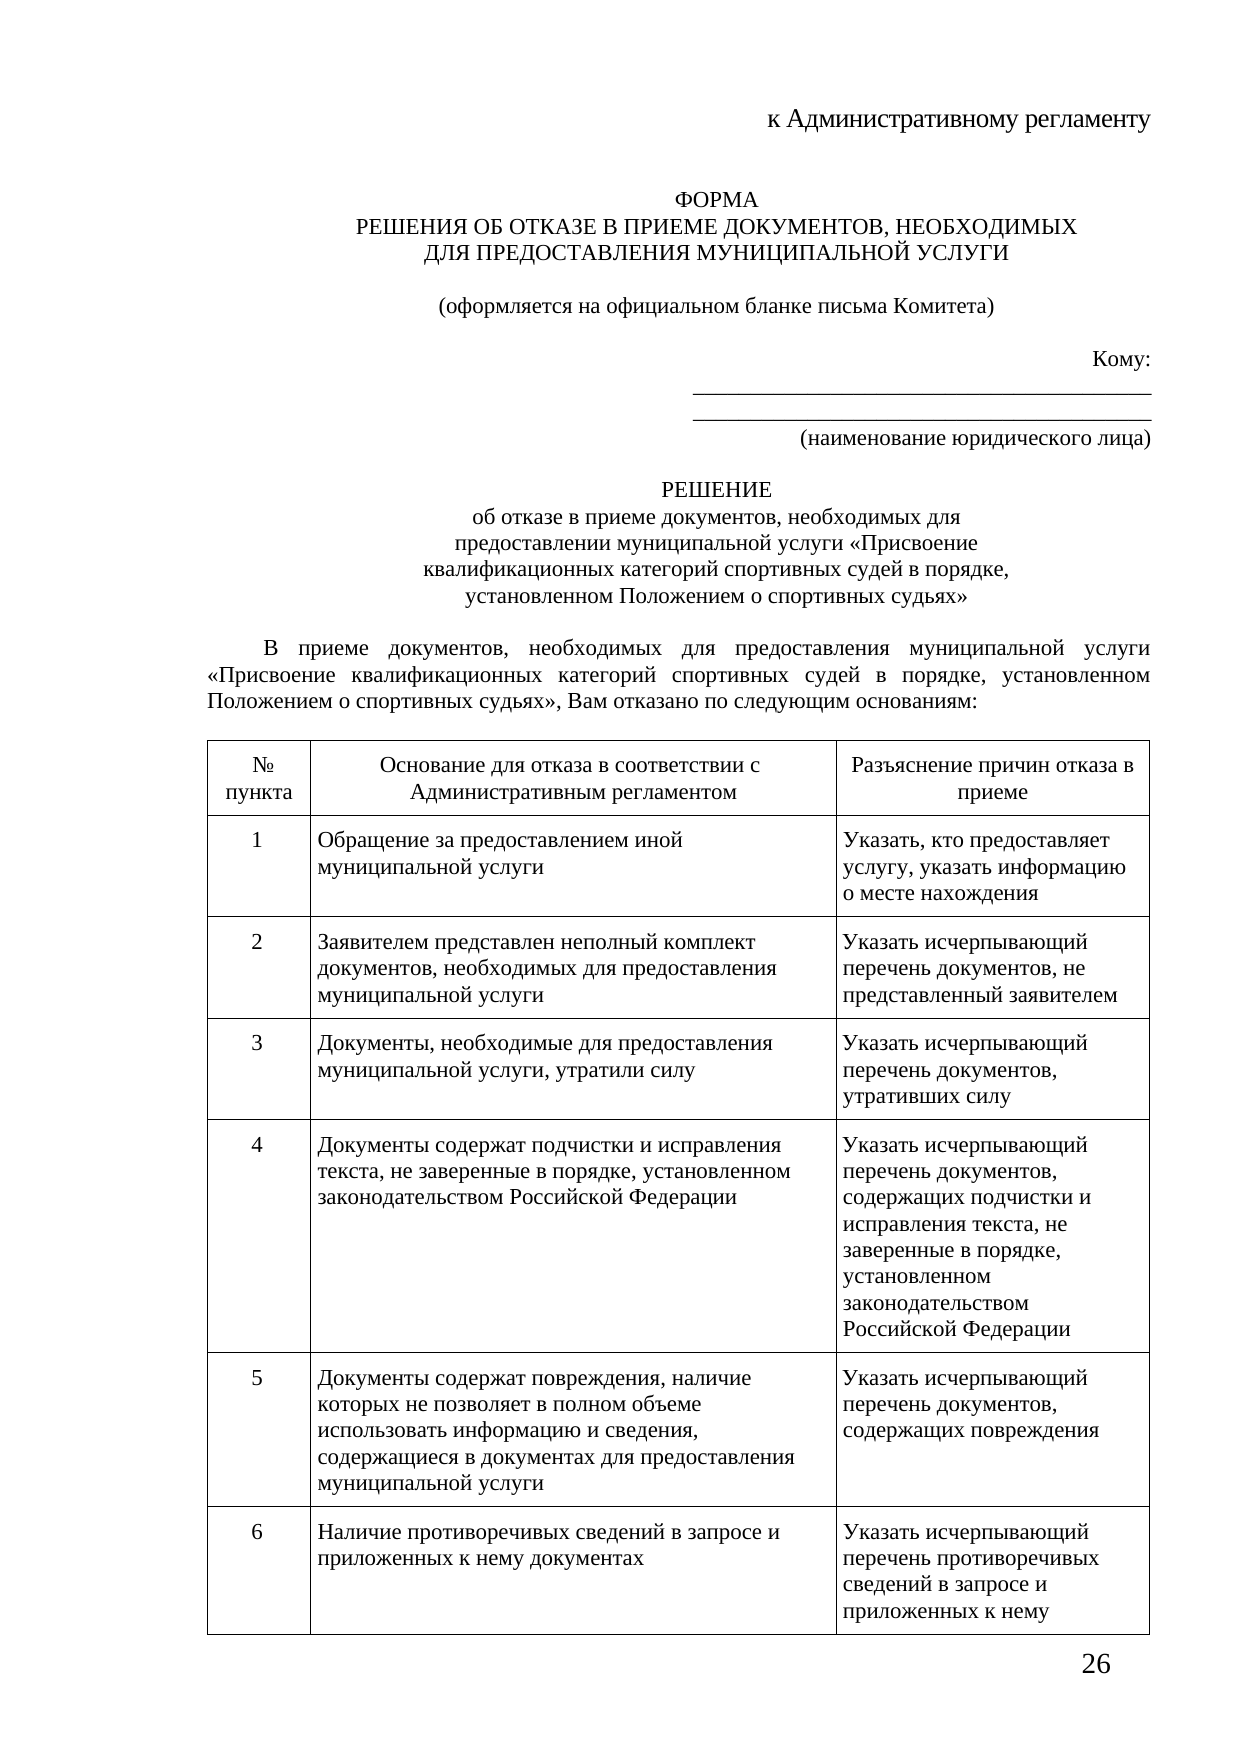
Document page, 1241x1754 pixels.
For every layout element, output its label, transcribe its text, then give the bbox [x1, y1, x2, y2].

text Кому: [207, 344, 1152, 371]
text РЕШЕНИЯ ОБ ОТКАЗЕ В ПРИЕМЕ ДОКУМЕНТОВ, НЕОБХОДИМЫХ [207, 213, 1152, 239]
text ________________________________________ [207, 397, 1152, 424]
table_cell 6 [208, 1507, 310, 1634]
text ________________________________________ [207, 371, 1152, 397]
table_cell 3 [208, 1019, 310, 1119]
text ФОРМА [207, 186, 1152, 213]
text установленном Положением о спортивных судьях» [207, 582, 1152, 608]
table_cell Указать, кто предоставляет услугу, указать информацию о месте нахождения [837, 816, 1149, 916]
table_cell 4 [208, 1120, 310, 1352]
table_cell 5 [208, 1353, 310, 1506]
text (оформляется на официальном бланке письма Комитета) [207, 292, 1152, 318]
text РЕШЕНИЕ [207, 476, 1152, 503]
table_cell Указать исчерпывающий перечень документов, не представленный заявителем [837, 917, 1149, 1018]
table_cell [837, 1507, 1149, 1634]
text к Административному регламенту [207, 103, 1152, 134]
table_header Основание для отказа в соответствии с Административным регламентом [311, 741, 836, 815]
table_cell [311, 1507, 836, 1634]
table_cell Документы, необходимые для предоставления муниципальной услуги, утратили силу [311, 1019, 836, 1119]
text предоставлении муниципальной услуги «Присвоение [207, 529, 1152, 555]
text (наименование юридического лица) [207, 424, 1152, 450]
text ДЛЯ ПРЕДОСТАВЛЕНИЯ МУНИЦИПАЛЬНОЙ УСЛУГИ [207, 239, 1152, 266]
table_cell 1 [208, 816, 310, 916]
table_cell Указать исчерпывающий перечень документов, содержащих подчистки и исправления текста, не заверенные в порядке, установленном законодательством Российской Федерации [837, 1120, 1149, 1352]
table_header № пункта [208, 741, 310, 815]
table_cell Документы содержат повреждения, наличие которых не позволяет в полном объеме использовать информацию и сведения, содержащиеся в документах для предоставления муниципальной услуги [311, 1353, 836, 1506]
table_cell Указать исчерпывающий перечень документов, содержащих повреждения [837, 1353, 1149, 1506]
table_cell Заявителем представлен неполный комплект документов, необходимых для предоставления муниципальной услуги [311, 917, 836, 1018]
table_cell 2 [208, 917, 310, 1018]
text квалификационных категорий спортивных судей в порядке, [207, 555, 1152, 582]
table_cell Обращение за предоставлением иной муниципальной услуги [311, 816, 836, 916]
text об отказе в приеме документов, необходимых для [207, 503, 1152, 529]
table_cell Документы содержат подчистки и исправления текста, не заверенные в порядке, установленном законодательством Российской Федерации [311, 1120, 836, 1352]
table_cell Указать исчерпывающий перечень документов, утративших силу [837, 1019, 1149, 1119]
text В приеме документов, необходимых для предоставления муниципальной услуги «Присвоение квалификационных категорий спортивных судей в порядке, установленном Положением о спортивных судьях», Вам отказано по следующим основаниям: [207, 634, 1152, 713]
table_header Разъяснение причин отказа в приеме [837, 741, 1149, 815]
